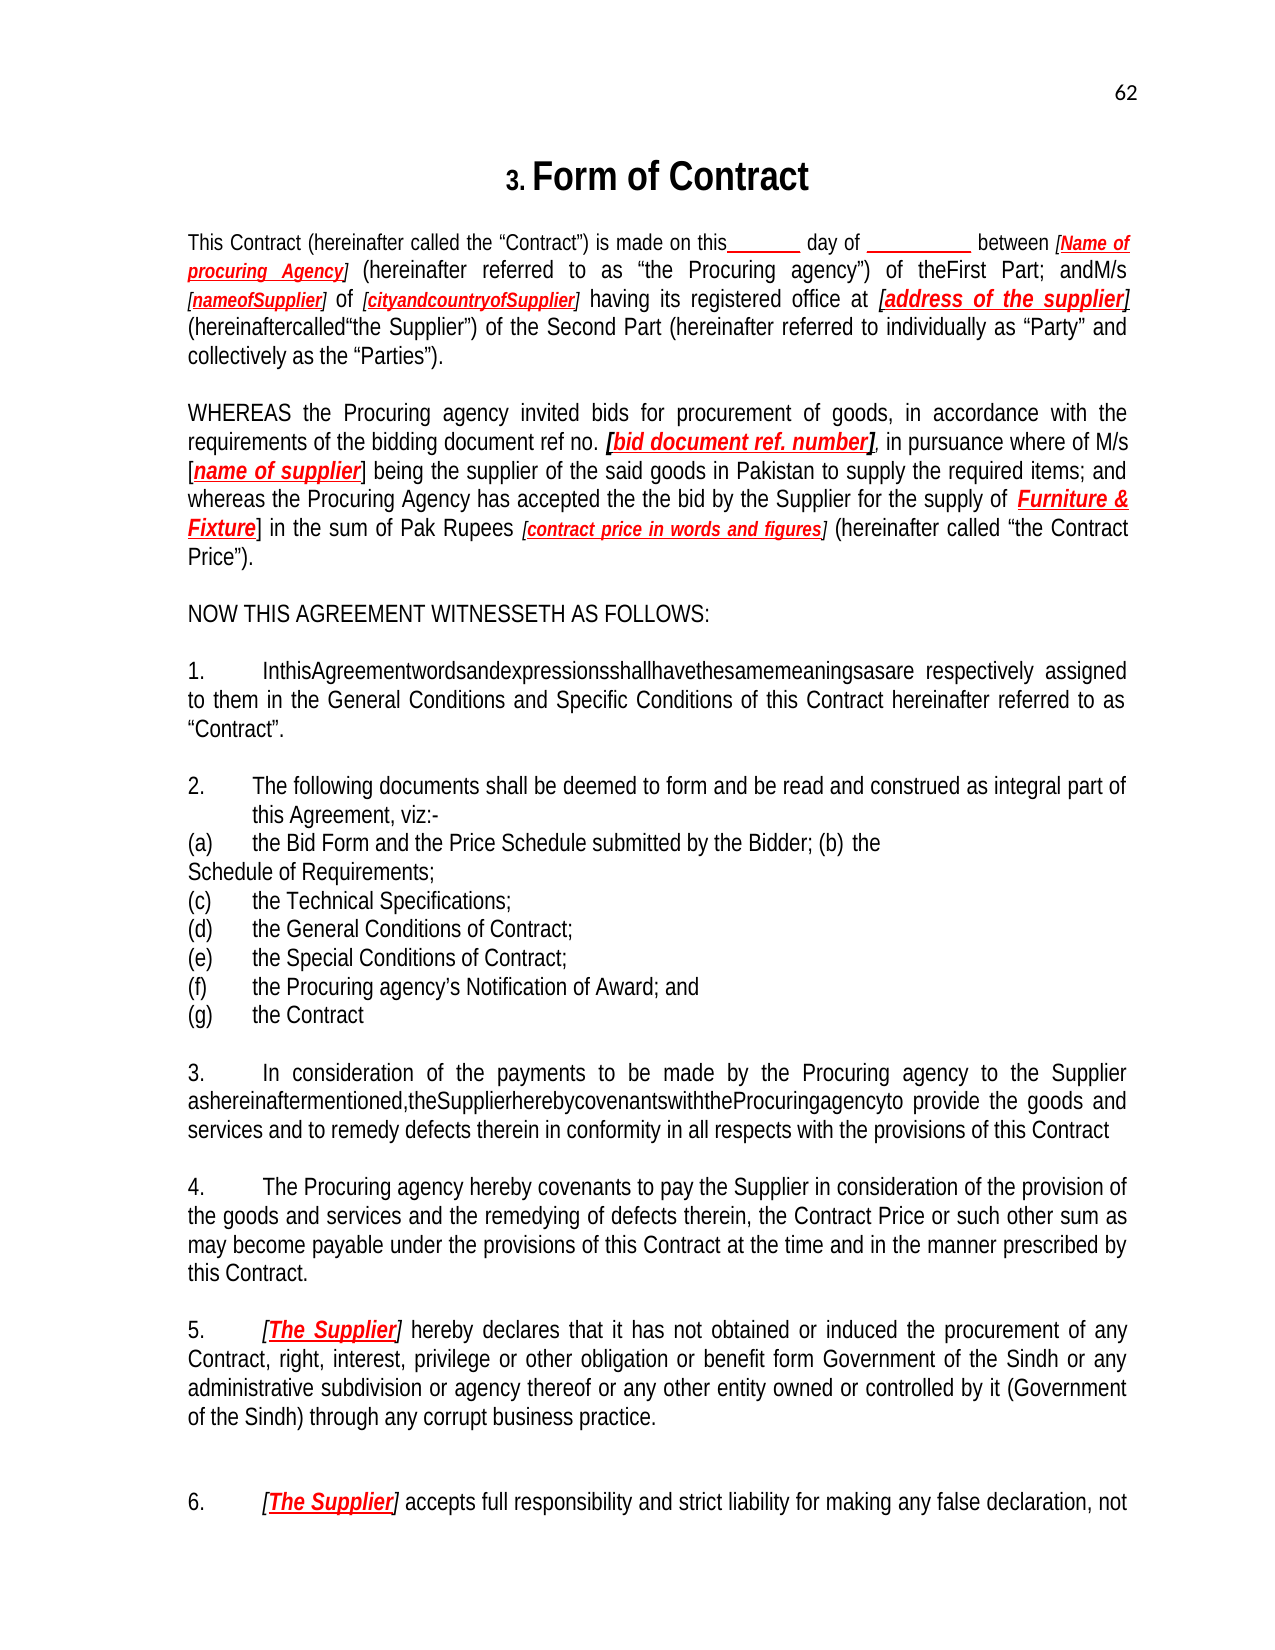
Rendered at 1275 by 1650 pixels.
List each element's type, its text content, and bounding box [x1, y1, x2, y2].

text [188, 1487, 1129, 1516]
text (a) the Bid Form and the Price Schedule submitted by the Bidder; (b) the Schedule of Requirements; [188, 828, 889, 886]
text 1. InthisAgreementwordsandexpressionsshallhavethesamemeaningsasare respectively assigned to them in the General Conditions and Specific Conditions of this Contract hereinafter referred to as “Contract”. [188, 656, 1128, 742]
text 2. The following documents shall be deemed to form and be read and construed as integral part of this Agreement, viz:- [188, 771, 1129, 828]
text 3. Form of Contract [177, 152, 1137, 199]
text (e) the Special Conditions of Contract; [188, 943, 661, 972]
text (c) the Technical Specifications; [188, 886, 556, 914]
text (f) the Procuring agency’s Notification of Award; and [188, 972, 1133, 1000]
text NOW THIS AGREEMENT WITNESSETH AS FOLLOWS: [188, 599, 806, 628]
text 5. [The Supplier] hereby declares that it has not obtained or induced the procurement of any Contract, right, interest, privilege or other obligation or benefit form Government of the Sindh or any administrative subdivision or agency thereof or any other entity owned or controlled by it (Government of the Sindh) through any corrupt business practice. [188, 1316, 1129, 1430]
text 4. The Procuring agency hereby covenants to pay the Supplier in consideration of the provision of the goods and services and the remedying of defects therein, the Contract Price or such other sum as may become payable under the provisions of this Contract at the time and in the manner prescribed by this Contract. [188, 1172, 1129, 1287]
text This Contract (hereinafter called the “Contract”) is made on this_______ day of __________ between [Name of procuring Agency] (hereinafter referred to as “the Procuring agency”) of theFirst Part; andM/s [nameofSupplier] of [cityandcountryofSupplier] having its registered office at [address of the supplier](hereinaftercalled“the Supplier”) of the Second Part (hereinafter referred to individually as “Party” and collectively as the “Parties”). [188, 229, 1129, 369]
text (d) the General Conditions of Contract; [188, 914, 624, 943]
text 3. In consideration of the payments to be made by the Procuring agency to the Supplier ashereinaftermentioned,theSupplierherebycovenantswiththeProcuringagencyto provide the goods and services and to remedy defects therein in conformity in all respects with the provisions of this Contract [188, 1058, 1129, 1143]
text WHEREAS the Procuring agency invited bids for procurement of goods, in accordance with the requirements of the bidding document ref no. [bid document ref. number], in pursuance where of M/s [name of supplier] being the supplier of the said goods in Pakistan to supply the required items; and whereas the Procuring Agency has accepted the the bid by the Supplier for the supply of Furniture & Fixture] in the sum of Pak Rupees [contract price in words and figures] (hereinafter called “the Contract Price”). [188, 398, 1129, 570]
text (g) the Contract [188, 1000, 732, 1029]
